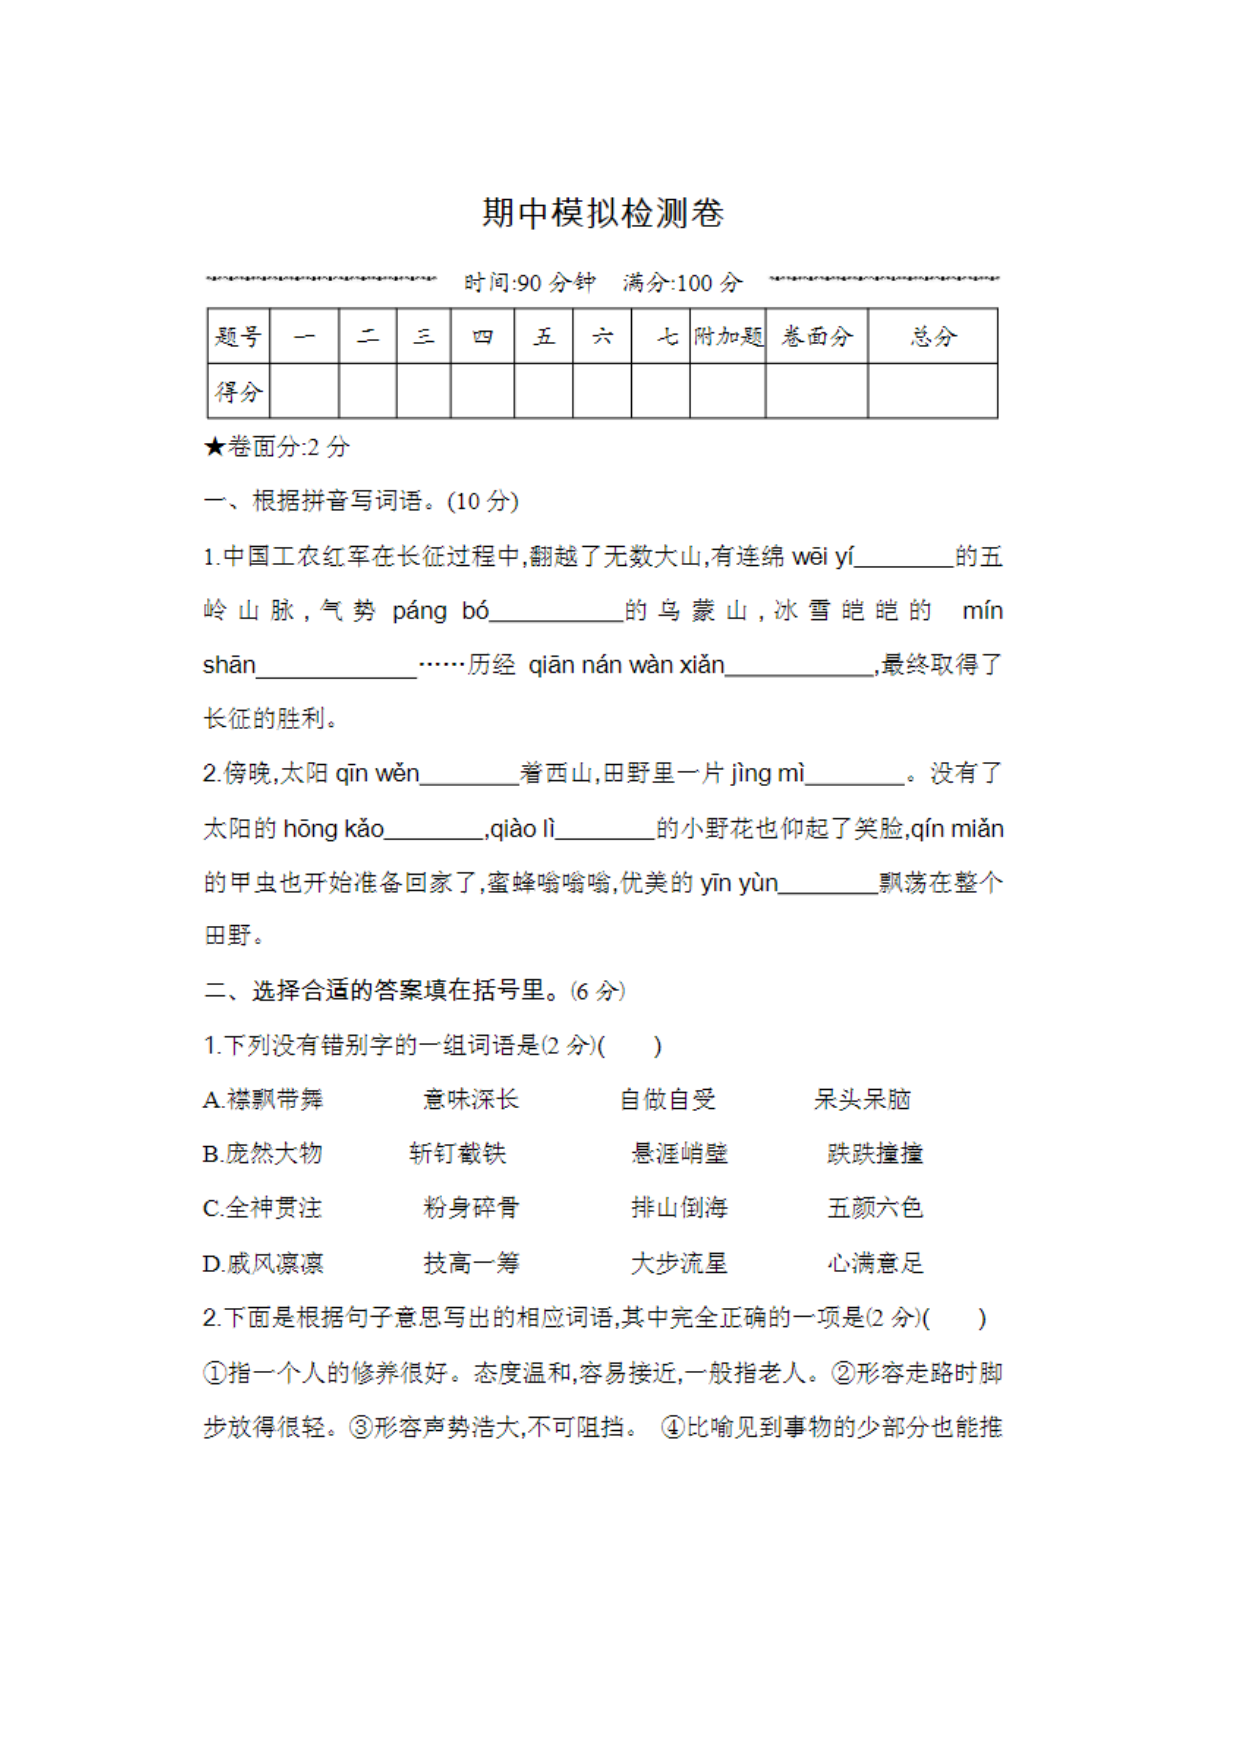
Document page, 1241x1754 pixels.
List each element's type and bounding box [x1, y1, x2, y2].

picture [187, 162, 1053, 1490]
